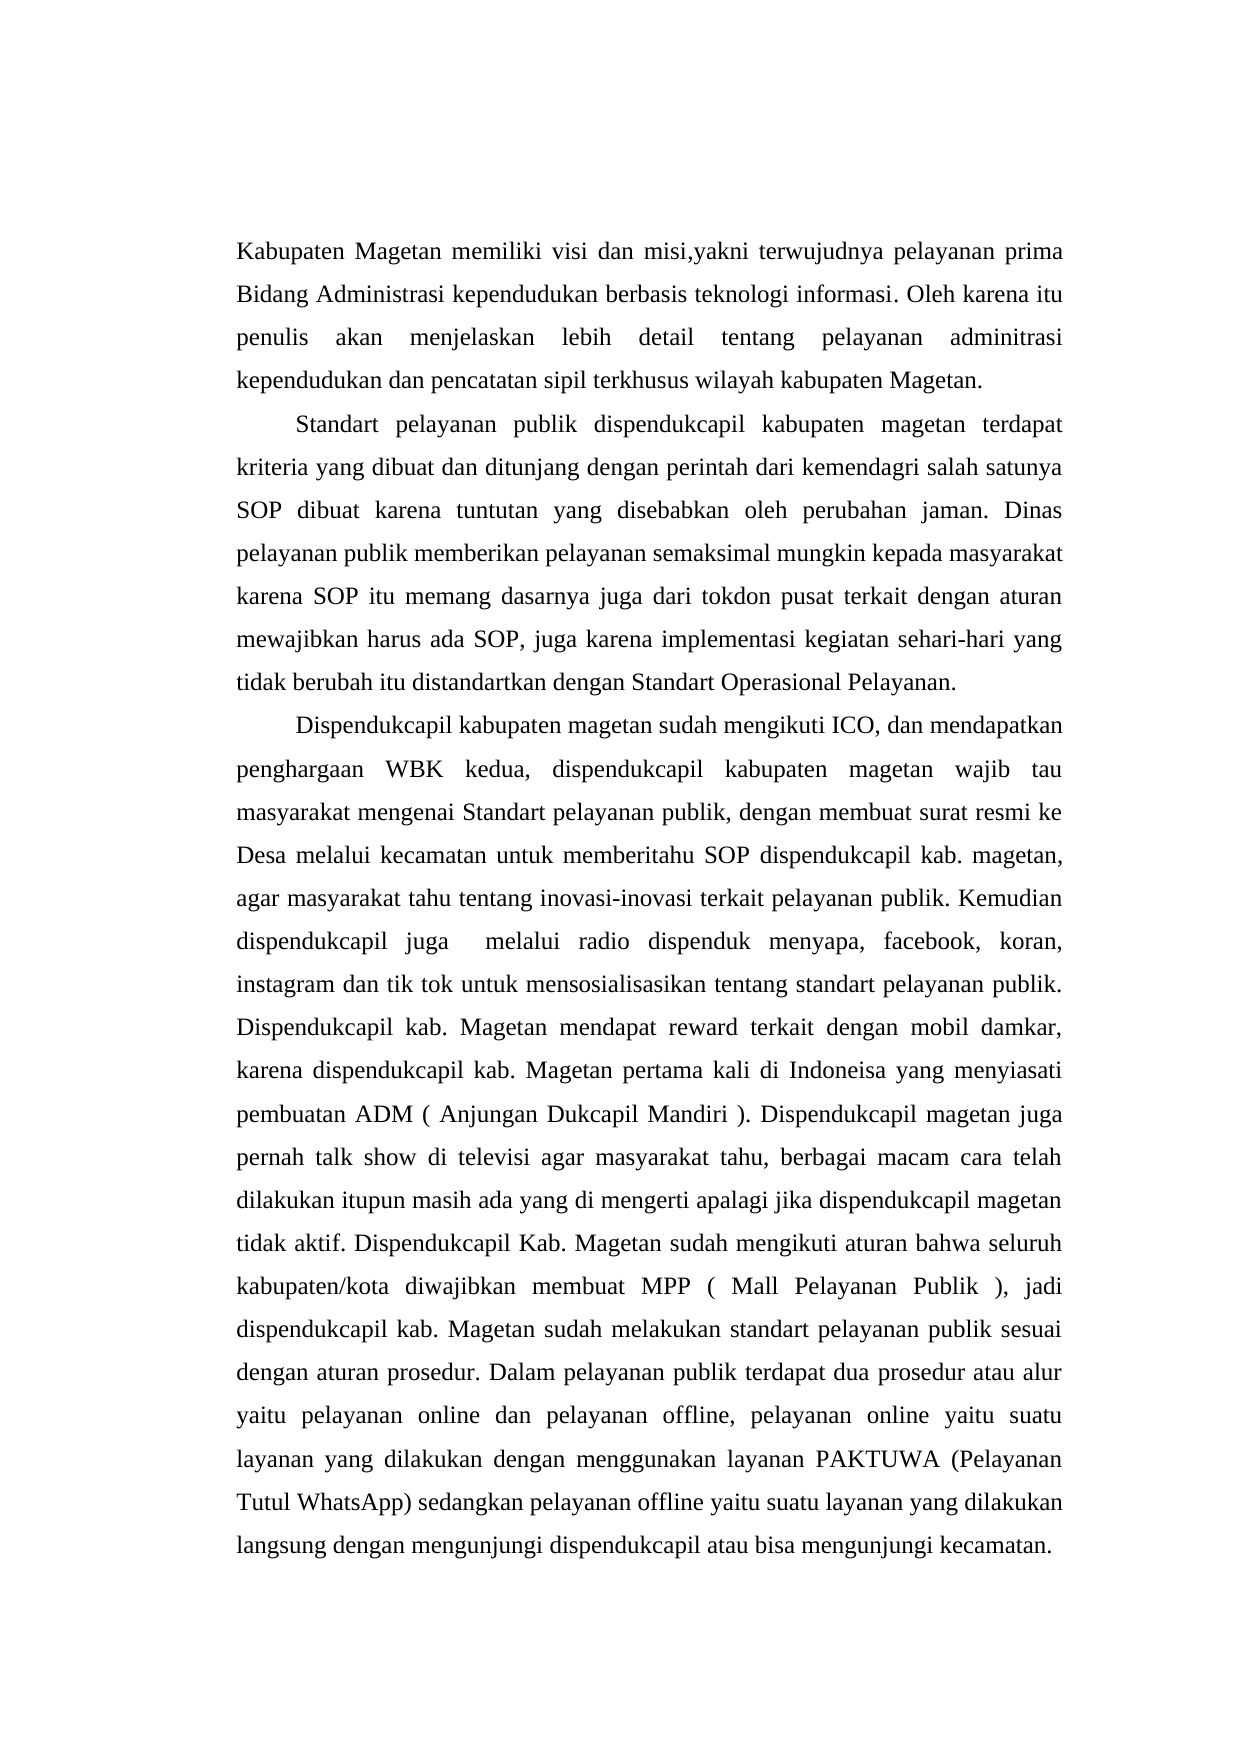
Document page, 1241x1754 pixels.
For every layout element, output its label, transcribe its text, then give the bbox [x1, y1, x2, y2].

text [236, 236, 1063, 394]
text Dispendukcapil kabupaten magetan sudah mengikuti ICO, dan mendapatkan penghargaan WBK kedua, dispendukcapil kabupaten magetan wajib tau masyarakat mengenai Standart pelayanan publik, dengan membuat surat resmi ke Desa melalui kecamatan untuk memberitahu SOP dispendukcapil kab. magetan, agar masyarakat tahu tentang inovasi-inovasi terkait pelayanan publik. Kemudian dispendukcapil juga melalui radio dispenduk menyapa, facebook, koran, instagram dan tik tok untuk mensosialisasikan tentang standart pelayanan publik. Dispendukcapil kab. Magetan mendapat reward terkait dengan mobil damkar, karena dispendukcapil kab. Magetan pertama kali di Indoneisa yang menyiasati pembuatan ADM ( Anjungan Dukcapil Mandiri ). Dispendukcapil magetan juga pernah talk show di televisi agar masyarakat tahu, berbagai macam cara telah dilakukan itupun masih ada yang di mengerti apalagi jika dispendukcapil magetan tidak aktif. Dispendukcapil Kab. Magetan sudah mengikuti aturan bahwa seluruh kabupaten/kota diwajibkan membuat MPP ( Mall Pelayanan Publik ), jadi dispendukcapil kab. Magetan sudah melakukan standart pelayanan publik sesuai dengan aturan prosedur. Dalam pelayanan publik terdapat dua prosedur atau alur yaitu pelayanan online dan pelayanan offline, pelayanan online yaitu suatu layanan yang dilakukan dengan menggunakan layanan PAKTUWA (Pelayanan Tutul WhatsApp) sedangkan pelayanan offline yaitu suatu layanan yang dilakukan langsung dengan mengunjungi dispendukcapil atau bisa mengunjungi kecamatan. [236, 711, 1063, 1559]
text Standart pelayanan publik dispendukcapil kabupaten magetan terdapat kriteria yang dibuat dan ditunjang dengan perintah dari kemendagri salah satunya SOP dibuat karena tuntutan yang disebabkan oleh perubahan jaman. Dinas pelayanan publik memberikan pelayanan semaksimal mungkin kepada masyarakat karena SOP itu memang dasarnya juga dari tokdon pusat terkait dengan aturan mewajibkan harus ada SOP, juga karena implementasi kegiatan sehari-hari yang tidak berubah itu distandartkan dengan Standart Operasional Pelayanan. [236, 409, 1063, 696]
